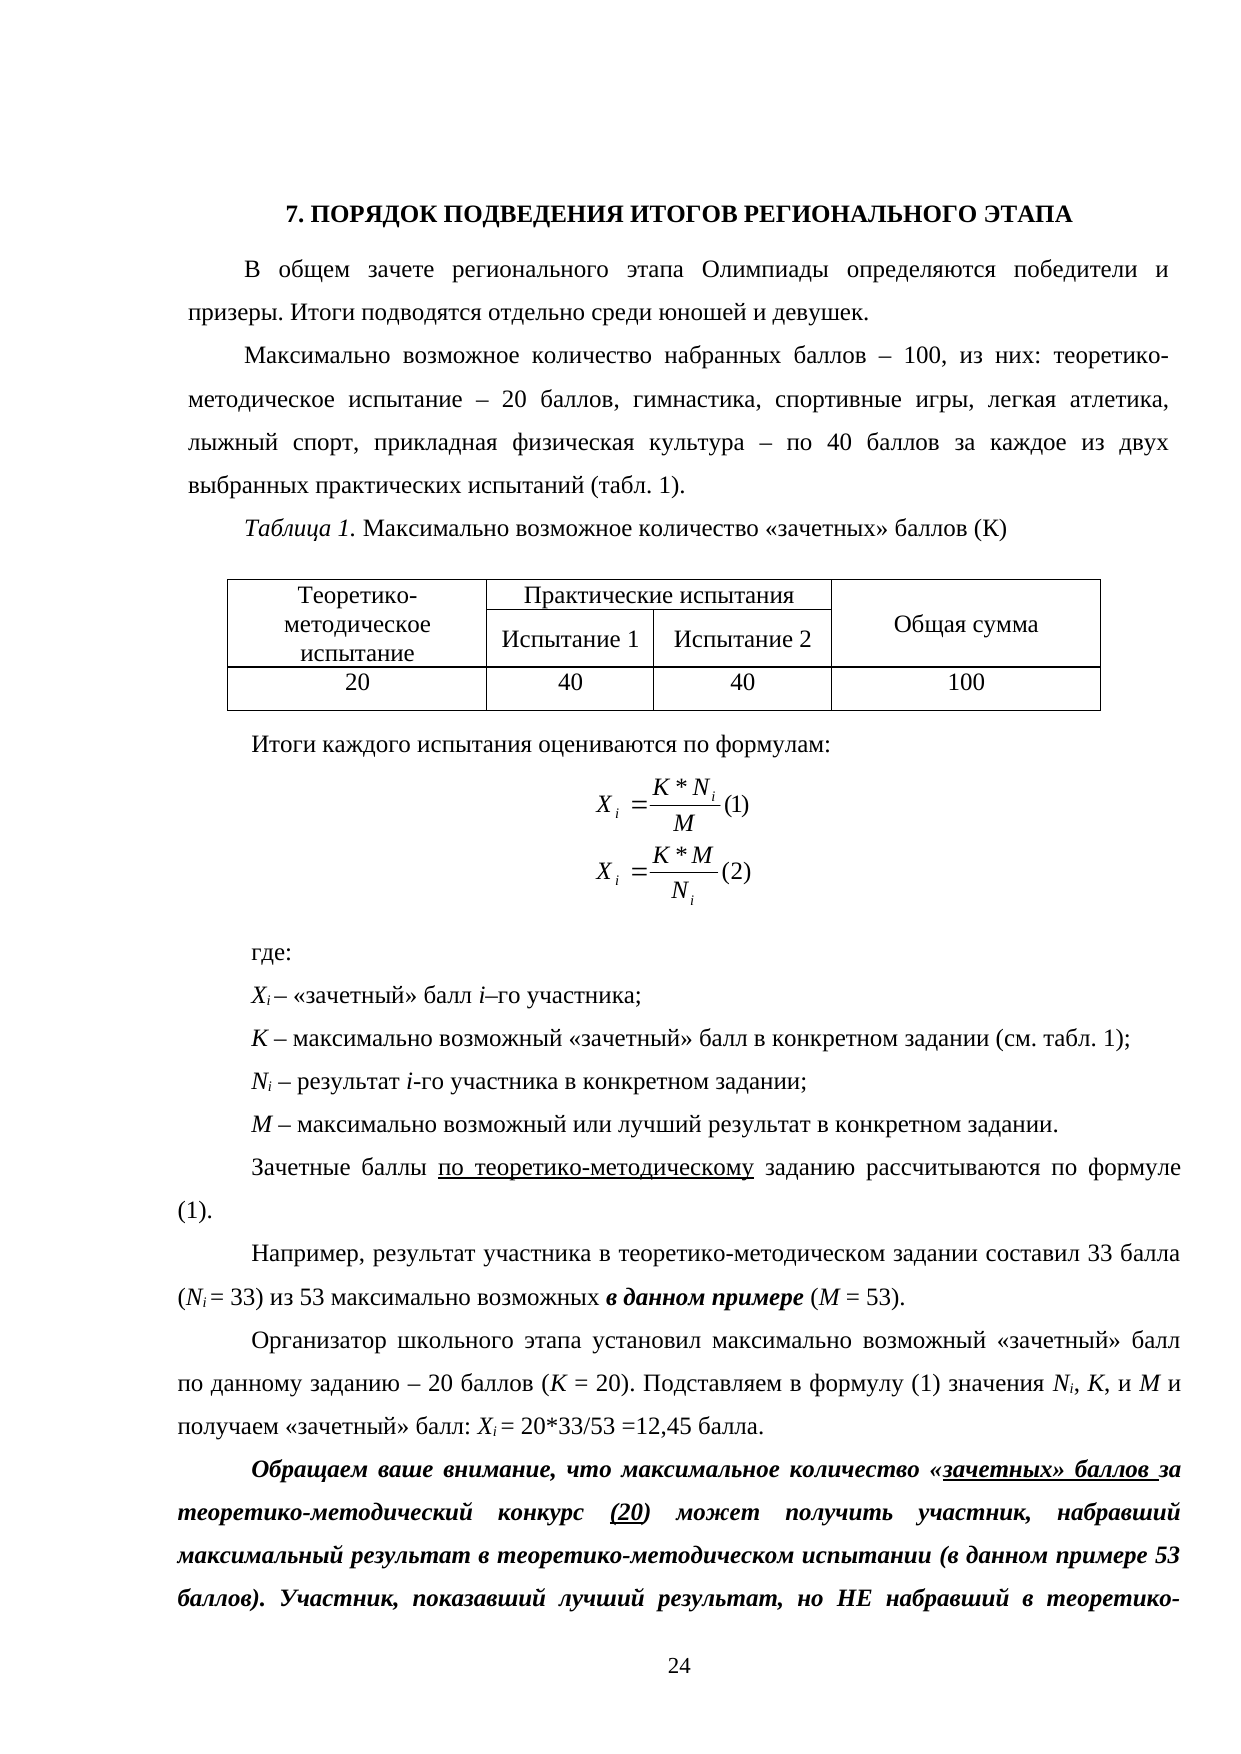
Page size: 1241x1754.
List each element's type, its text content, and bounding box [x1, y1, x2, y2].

table_cell 40 [487, 668, 653, 710]
table_header Теоретико-методическое испытание [228, 580, 486, 666]
table_cell 40 [654, 668, 831, 710]
text Итоги каждого испытания оцениваются по формулам: [177, 729, 1181, 757]
text К – максимально возможный «зачетный» балл в конкретном задании (см. табл. 1); [177, 1023, 1181, 1052]
text 7. ПОРЯДОК ПОДВЕДЕНИЯ ИТОГОВ РЕГИОНАЛЬНОГО ЭТАПА [177, 199, 1181, 227]
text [177, 1454, 1181, 1612]
table_cell 20 [228, 668, 486, 710]
text Например, результат участника в теоретико-методическом задании составил 33 балла (Ni = 33) из 53 максимально возможных в данном примере (М = 53). [177, 1238, 1181, 1310]
text Ni – результат i-го участника в конкретном задании; [177, 1066, 1181, 1095]
text М – максимально возможный или лучший результат в конкретном задании. [177, 1109, 1181, 1138]
text Организатор школьного этапа установил максимально возможный «зачетный» балл по данному заданию – 20 баллов (К = 20). Подставляем в формулу (1) значения Ni, К, и М и получаем «зачетный» балл: Хi = 20*33/53 =12,45 балла. [177, 1325, 1181, 1440]
text Хi – «зачетный» балл i–го участника; [177, 980, 1181, 1008]
text Максимально возможное количество набранных баллов – 100, из них: теоретико- методическое испытание – 20 баллов, гимнастика, спортивные игры, легкая атлетика, лыжный спорт, прикладная физическая культура – по 40 баллов за каждое из двух выбранных практических испытаний (табл. 1). [188, 341, 1170, 499]
text где: [177, 937, 1181, 965]
table_header Общая сумма [832, 580, 1100, 666]
text Таблица 1. Максимально возможное количество «зачетных» баллов (К) [188, 513, 1170, 542]
table_cell 100 [832, 668, 1100, 710]
table_header Практические испытания [487, 580, 831, 609]
text Зачетные баллы по теоретико-методическому заданию рассчитываются по формуле (1). [177, 1152, 1181, 1224]
table_cell Испытание 2 [654, 610, 831, 666]
text В общем зачете регионального этапа Олимпиады определяются победители и призеры. Итоги подводятся отдельно среди юношей и девушек. [188, 254, 1170, 326]
table_cell Испытание 1 [487, 610, 653, 666]
